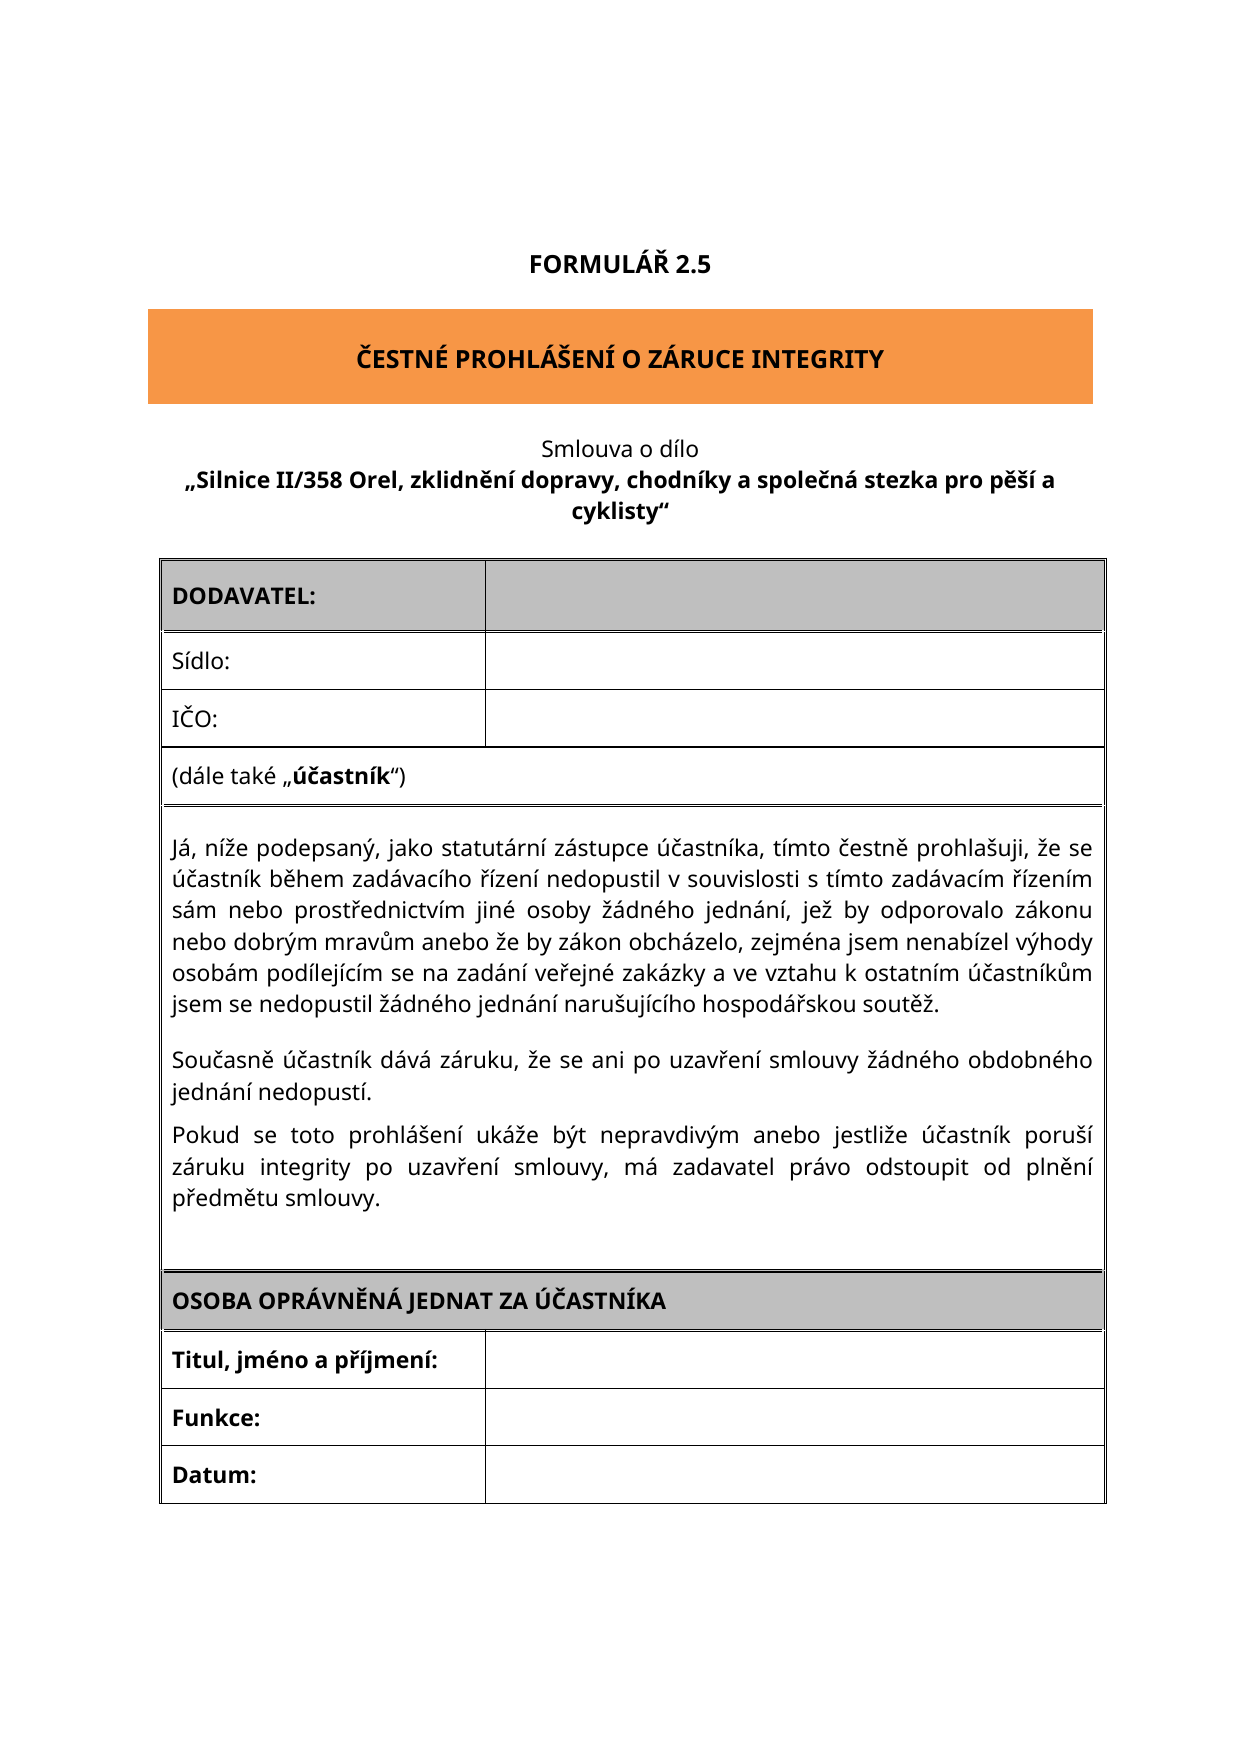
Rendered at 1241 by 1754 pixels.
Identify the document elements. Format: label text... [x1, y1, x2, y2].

table_cell [486, 1329, 1104, 1388]
table_cell Sídlo: [162, 630, 485, 689]
text čestné Prohlášení o záruce integrity [148, 342, 1093, 376]
text FORMULÁŘ 2.5 [148, 247, 1093, 281]
table_cell [486, 1446, 1104, 1503]
text Smlouva o dílo [148, 433, 1093, 464]
table_cell Funkce: [162, 1389, 485, 1445]
table_cell [486, 630, 1104, 689]
table_header DODAVATEL: [162, 561, 485, 630]
table_cell [486, 1389, 1104, 1445]
text „Silnice II/358 Orel, zklidnění dopravy, chodníky a společná stezka pro pěší a cyklisty“ [148, 464, 1093, 526]
table_cell osoba oprávněná jednat za účastníka [160, 1269, 1105, 1329]
table_header [486, 561, 1104, 630]
table_cell [486, 690, 1104, 746]
table_cell Já, níže podepsaný, jako statutární zástupce účastníka, tímto čestně prohlašuji, že se účastník během zadávacího řízení nedopustil v souvislosti s tímto zadávacím řízením sám nebo prostřednictvím jiné osoby žádného jednání, jež by odporovalo zákonu nebo dobrým mravům anebo že by zákon obcházelo, zejména jsem nenabízel výhody osobám podílejícím se na zadání veřejné zakázky a ve vztahu k ostatním účastníkům jsem se nedopustil žádného jednání narušujícího hospodářskou soutěž. Současně účastník dává záruku, že se ani po uzavření smlouvy žádného obdobného jednání nedopustí. Pokud se toto prohlášení ukáže být nepravdivým anebo jestliže účastník poruší záruku integrity po uzavření smlouvy, má zadavatel právo odstoupit od plnění předmětu smlouvy. [162, 804, 1104, 1269]
table_cell (dále také „účastník“) [162, 748, 1104, 804]
table_cell Datum: [162, 1446, 485, 1503]
table_cell IČO: [162, 690, 485, 746]
table_cell Titul, jméno a příjmení: [162, 1329, 485, 1388]
